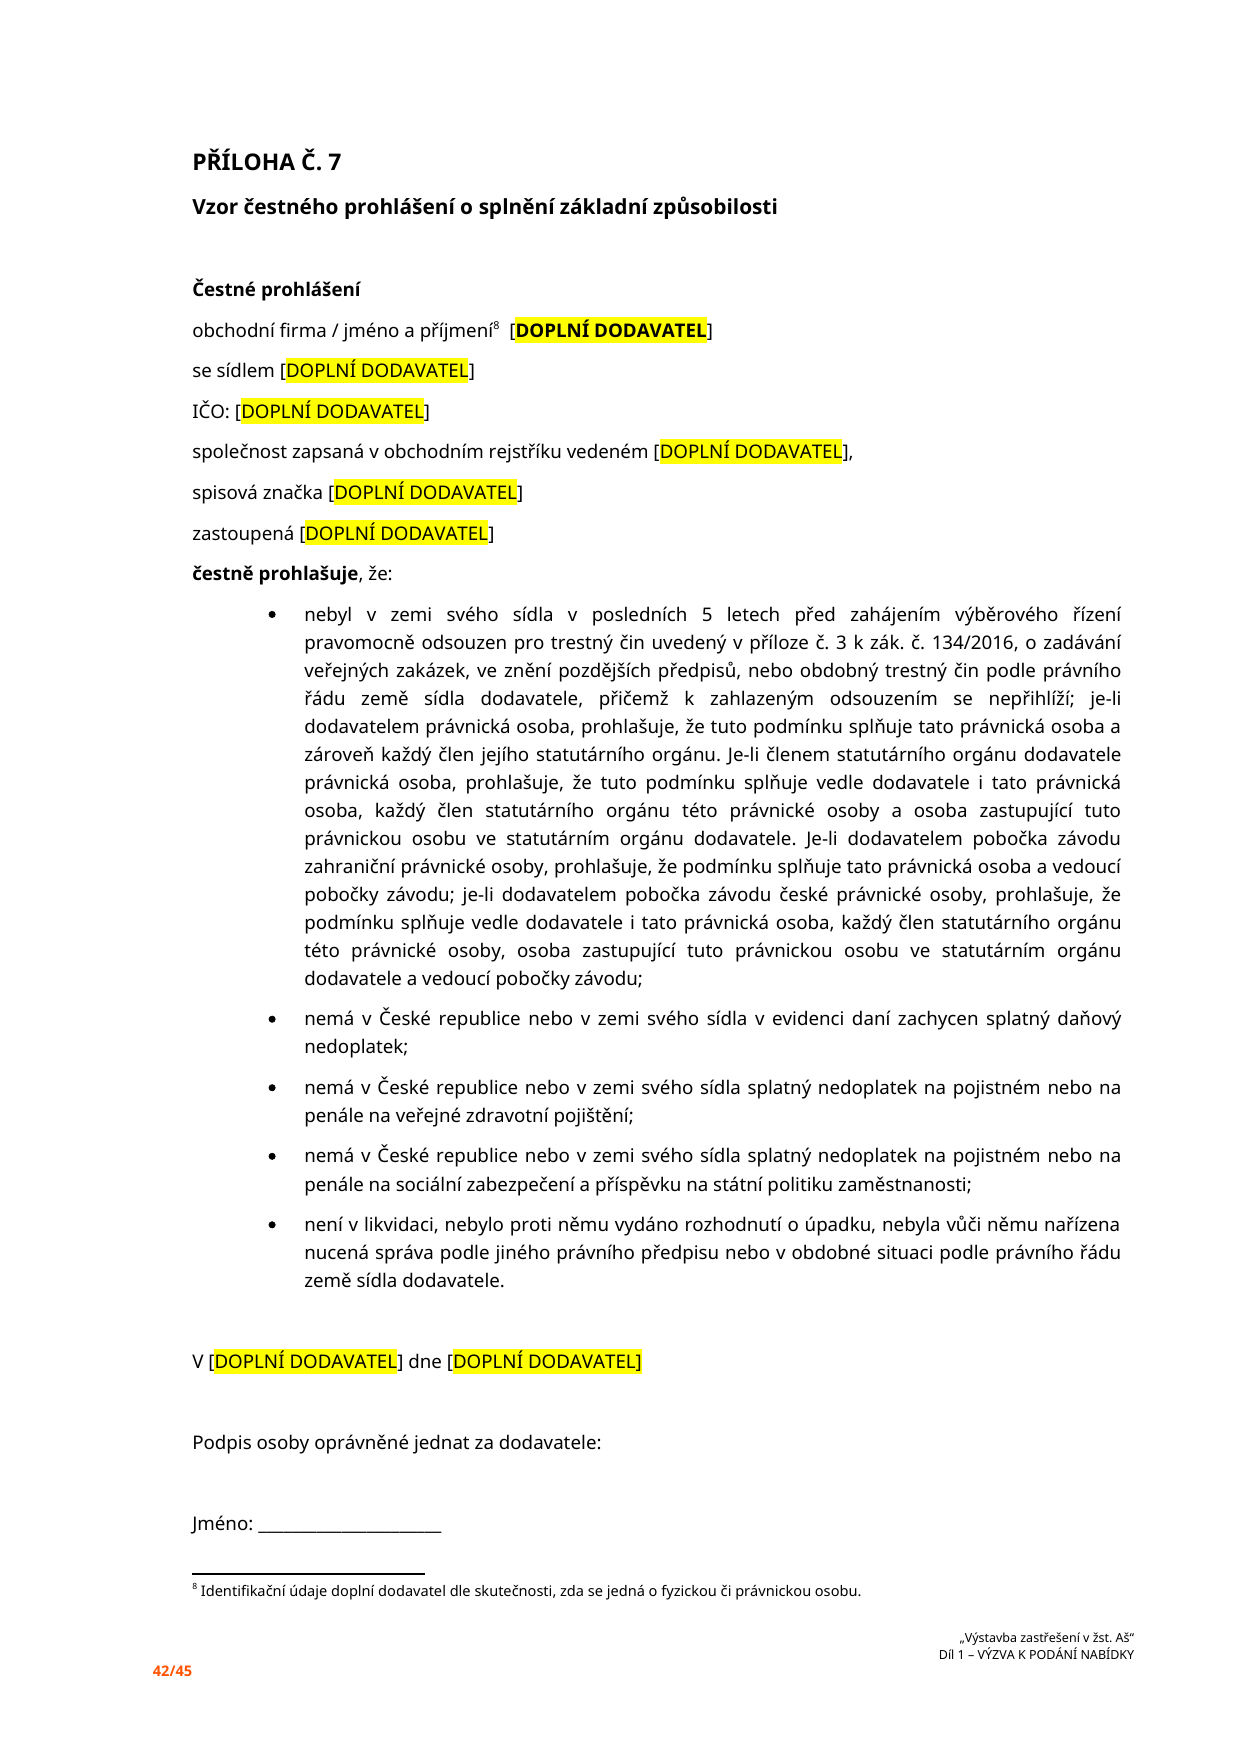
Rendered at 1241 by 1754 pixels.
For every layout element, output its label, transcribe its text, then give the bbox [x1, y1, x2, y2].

text nemá v České republice nebo v zemi svého sídla splatný nedoplatek na pojistném nebo na penále na sociální zabezpečení a příspěvku na státní politiku zaměstnanosti; [269, 1143, 1122, 1196]
text společnost zapsaná v obchodním rejstříku vedeném [DOPLNÍ DODAVATEL], [192, 439, 660, 464]
text IČO: [DOPLNÍ DODAVATEL] [424, 398, 1122, 424]
text nemá v České republice nebo v zemi svého sídla v evidenci daní zachycen splatný daňový nedoplatek; [269, 1006, 1122, 1059]
text obchodní firma / jméno a příjmení [DOPLNÍ DODAVATEL] [192, 317, 515, 343]
text obchodní firma / jméno a příjmení [DOPLNÍ DODAVATEL] [707, 317, 1122, 343]
text spisová značka [DOPLNÍ DODAVATEL] [517, 479, 1122, 505]
text nebyl v zemi svého sídla v posledních 5 letech před zahájením výběrového řízení pravomocně odsouzen pro trestný čin uvedený v příloze č. 3 k zák. č. 134/2016, o zadávání veřejných zakázek, ve znění pozdějších předpisů, nebo obdobný trestný čin podle právního řádu země sídla dodavatele, přičemž k zahlazeným odsouzením se nepřihlíží; je-li dodavatelem právnická osoba, prohlašuje, že tuto podmínku splňuje tato právnická osoba a zároveň každý člen jejího statutárního orgánu. Je-li členem statutárního orgánu dodavatele právnická osoba, prohlašuje, že tuto podmínku splňuje vedle dodavatele i tato právnická osoba, každý člen statutárního orgánu této právnické osoby a osoba zastupující tuto právnickou osobu ve statutárním orgánu dodavatele. Je-li dodavatelem pobočka závodu zahraniční právnické osoby, prohlašuje, že podmínku splňuje tato právnická osoba a vedoucí pobočky závodu; je-li dodavatelem pobočka závodu české právnické osoby, prohlašuje, že podmínku splňuje vedle dodavatele i tato právnická osoba, každý člen statutárního orgánu této právnické osoby, osoba zastupující tuto právnickou osobu ve statutárním orgánu dodavatele a vedoucí pobočky závodu; [269, 601, 1122, 991]
text Jméno: ______________________ [192, 1511, 1122, 1536]
text Příloha č. 7 [192, 146, 1122, 177]
text není v likvidaci, nebylo proti němu vydáno rozhodnutí o úpadku, nebyla vůči němu nařízena nucená správa podle jiného právního předpisu nebo v obdobné situaci podle právního řádu země sídla dodavatele. [269, 1211, 1122, 1293]
text se sídlem [DOPLNÍ DODAVATEL] [468, 358, 1122, 383]
text spisová značka [DOPLNÍ DODAVATEL] [192, 479, 334, 505]
text společnost zapsaná v obchodním rejstříku vedeném [DOPLNÍ DODAVATEL], [842, 439, 1122, 464]
text zastoupená [DOPLNÍ DODAVATEL] [192, 520, 305, 545]
text Čestné prohlášení [192, 277, 1122, 302]
text se sídlem [DOPLNÍ DODAVATEL] [192, 358, 286, 383]
text Podpis osoby oprávněné jednat za dodavatele: [192, 1429, 1122, 1455]
text čestně prohlašuje, že: [192, 560, 1122, 586]
text nemá v České republice nebo v zemi svého sídla splatný nedoplatek na pojistném nebo na penále na veřejné zdravotní pojištění; [269, 1074, 1122, 1128]
text zastoupená [DOPLNÍ DODAVATEL] [488, 520, 1122, 545]
text Vzor čestného prohlášení o splnění základní způsobilosti [192, 192, 1122, 221]
text V [DOPLNÍ DODAVATEL] dne [DOPLNÍ DODAVATEL] [192, 1348, 1122, 1374]
